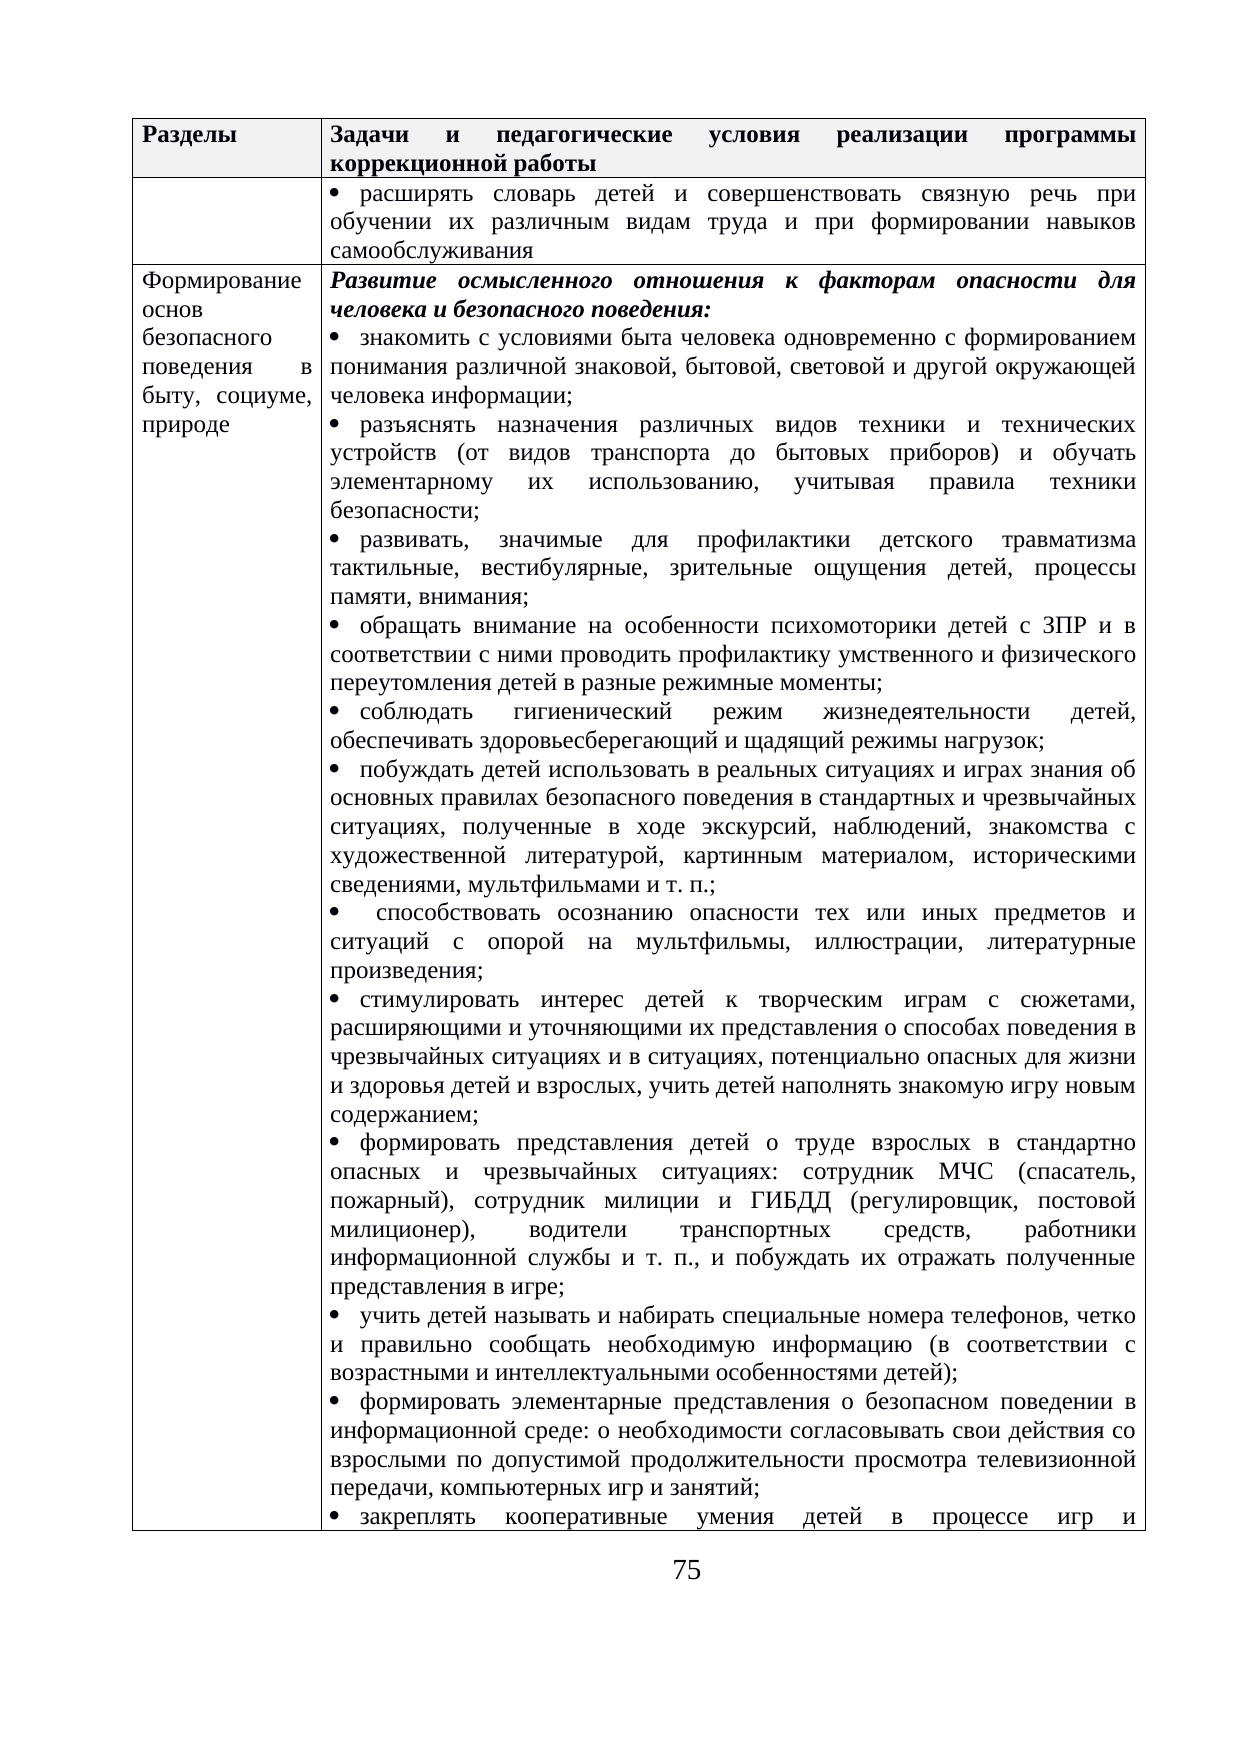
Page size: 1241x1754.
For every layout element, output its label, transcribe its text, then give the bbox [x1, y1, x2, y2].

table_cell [133, 178, 321, 264]
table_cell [133, 265, 321, 1530]
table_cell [322, 178, 1145, 264]
table_header Задачи и педагогические условия реализации программы коррекционной работы [322, 119, 1145, 177]
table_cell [322, 265, 1145, 1530]
table_header Разделы [133, 119, 321, 177]
